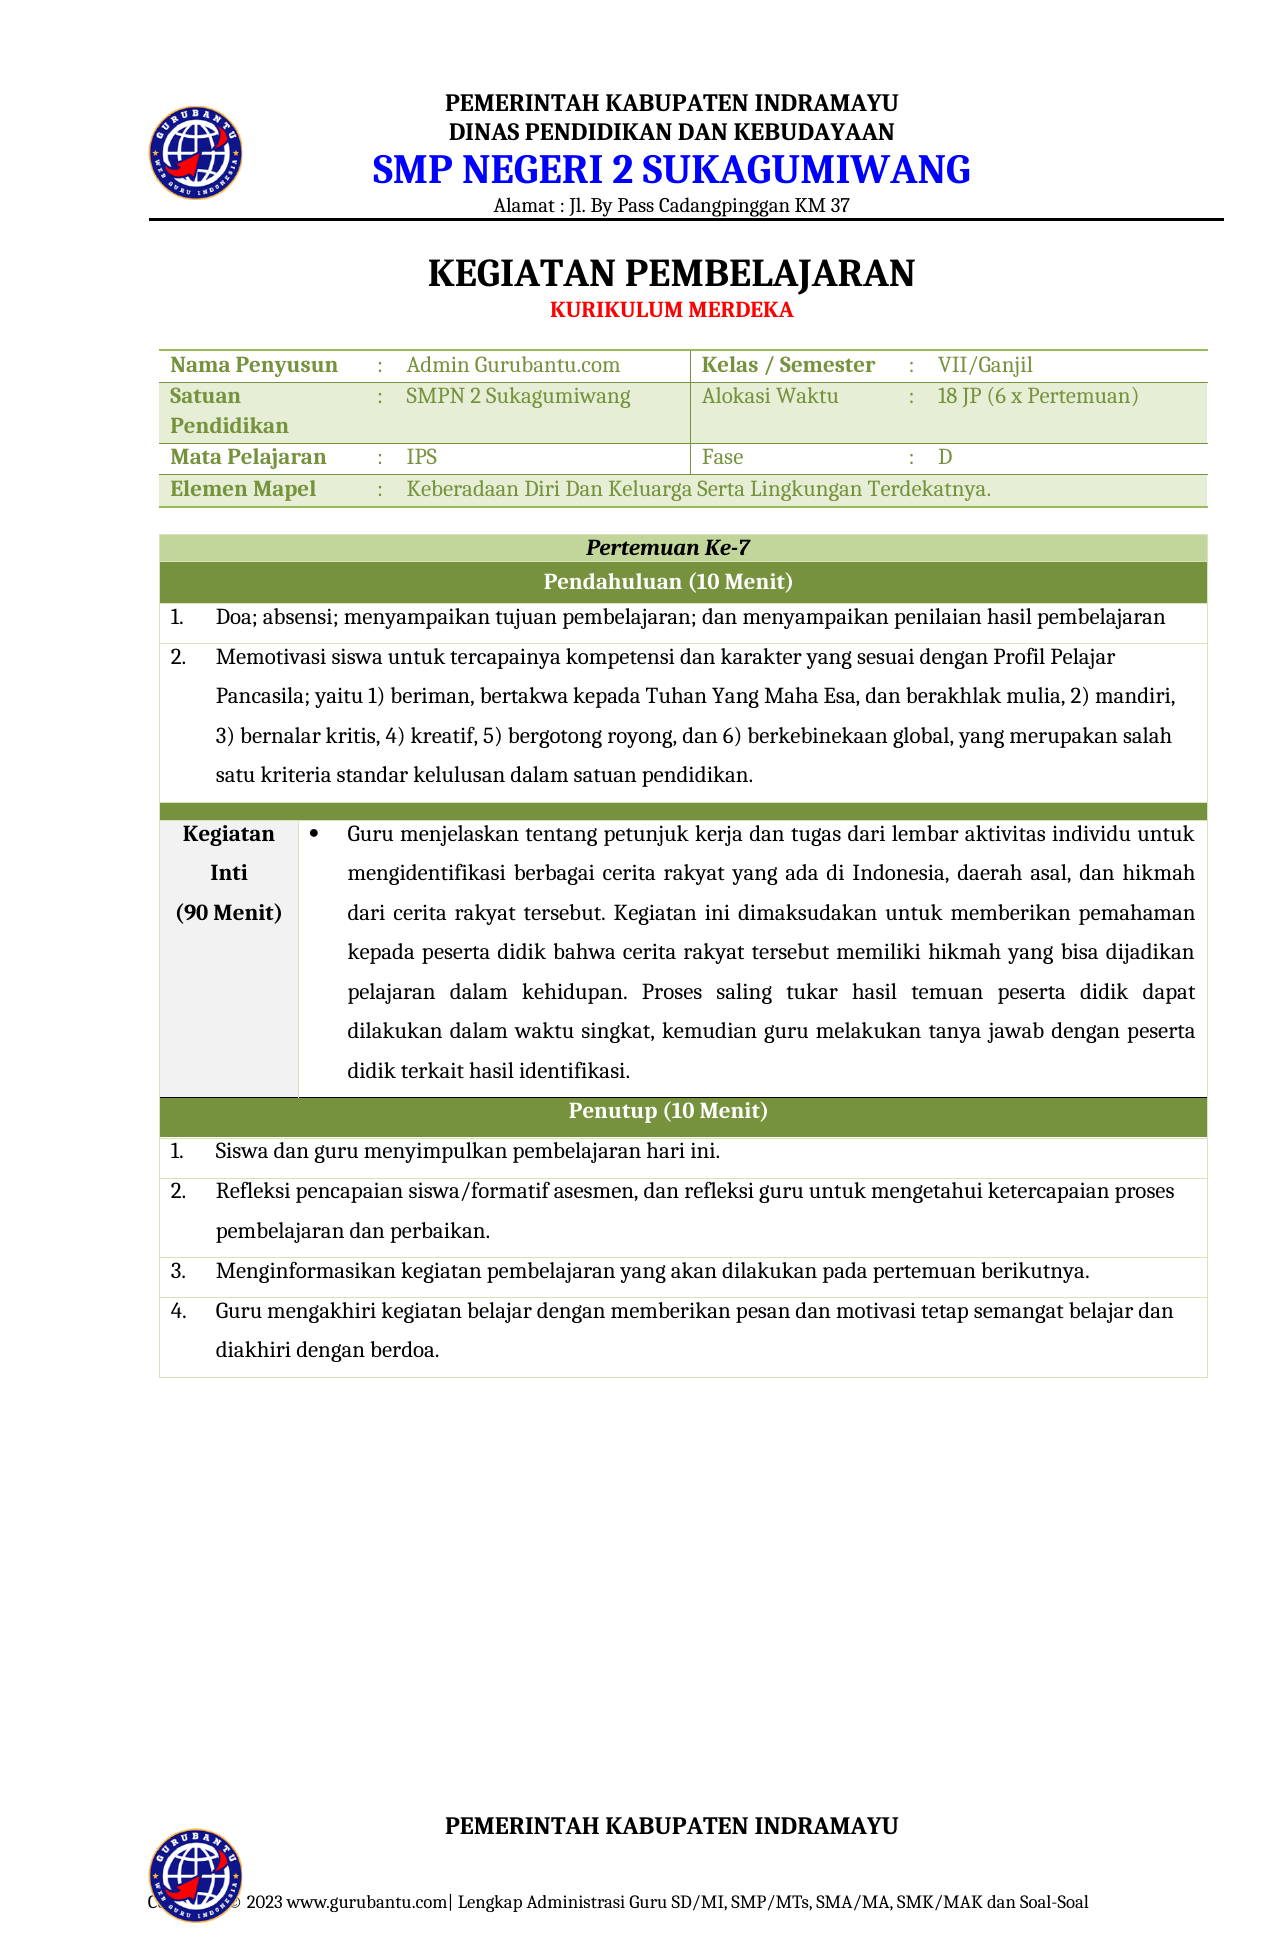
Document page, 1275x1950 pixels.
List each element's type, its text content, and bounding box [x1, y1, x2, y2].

picture [148, 106, 243, 200]
table_cell Pendahuluan (10 Menit) [160, 562, 1207, 603]
table_cell IPS [395, 444, 690, 474]
table_header Nama Penyusun [159, 351, 366, 382]
table_header Pertemuan Ke-7 [160, 535, 1207, 561]
text PEMERINTAH KABUPATEN INDRAMAYU [148, 1812, 1196, 1840]
table_cell : [897, 383, 927, 443]
table_header : [897, 351, 927, 382]
text Alamat : Jl. By Pass Cadangpinggan KM 37 [148, 194, 1196, 218]
table_cell Menginformasikan kegiatan pembelajaran yang akan dilakukan pada pertemuan berikutnya. [204, 1258, 1207, 1297]
table_cell D [927, 444, 1207, 474]
table_cell : [366, 383, 395, 443]
table_cell Doa; absensi; menyampaikan tujuan pembelajaran; dan menyampaikan penilaian hasil pembelajaran [204, 604, 1207, 643]
text KEGIATAN PEMBELAJARAN [148, 251, 1196, 297]
table_header : [366, 351, 395, 382]
picture [148, 1828, 243, 1923]
table_cell Fase [691, 444, 897, 474]
table_cell Penutup (10 Menit) [160, 1098, 1207, 1137]
table_header Kelas / Semester [691, 351, 897, 382]
table_cell [160, 803, 1207, 820]
table_header Admin Gurubantu.com [395, 351, 690, 382]
table_cell Guru menjelaskan tentang petunjuk kerja dan tugas dari lembar aktivitas individu untuk mengidentifikasi berbagai cerita rakyat yang ada di Indonesia, daerah asal, dan hikmah dari cerita rakyat tersebut. Kegiatan ini dimaksudakan untuk memberikan pemahaman kepada peserta didik bahwa cerita rakyat tersebut memiliki hikmah yang bisa dijadikan pelajaran dalam kehidupan. Proses saling tukar hasil temuan peserta didik dapat dilakukan dalam waktu singkat, kemudian guru melakukan tanya jawab dengan peserta didik terkait hasil identifikasi. [299, 821, 1207, 1097]
table_cell : [366, 444, 395, 474]
text KURIKULUM MERDEKA [148, 297, 1196, 323]
table_cell 3. [160, 1258, 204, 1297]
text SMP NEGERI 2 SUKAGUMIWANG [243, 146, 1196, 194]
table_cell Refleksi pencapaian siswa/formatif asesmen, dan refleksi guru untuk mengetahui ketercapaian proses pembelajaran dan perbaikan. [204, 1179, 1207, 1257]
table_cell 1. [160, 1139, 204, 1177]
table_cell : [366, 475, 395, 506]
table_cell : [897, 444, 927, 474]
table_cell Kegiatan Inti (90 Menit) [160, 821, 298, 1097]
table_cell 1. [160, 604, 204, 643]
table_cell Guru mengakhiri kegiatan belajar dengan memberikan pesan dan motivasi tetap semangat belajar dan diakhiri dengan berdoa. [204, 1298, 1207, 1376]
text PEMERINTAH KABUPATEN INDRAMAYU [148, 89, 1196, 117]
table_cell 2. [160, 644, 204, 802]
table_cell 4. [160, 1298, 204, 1376]
table_cell 2. [160, 1179, 204, 1257]
table_cell Siswa dan guru menyimpulkan pembelajaran hari ini. [204, 1139, 1207, 1177]
table_cell Elemen Mapel [159, 475, 366, 506]
table_cell Mata Pelajaran [159, 444, 366, 474]
table_cell Satuan Pendidikan [159, 383, 366, 443]
table_cell Alokasi Waktu [691, 383, 897, 443]
table_cell Keberadaan Diri Dan Keluarga Serta Lingkungan Terdekatnya. [395, 475, 1207, 506]
table_header VII/Ganjil [927, 351, 1207, 382]
table_cell 18 JP (6 x Pertemuan) [927, 383, 1207, 443]
table_cell SMPN 2 Sukagumiwang [395, 383, 690, 443]
table_cell Memotivasi siswa untuk tercapainya kompetensi dan karakter yang sesuai dengan Profil Pelajar Pancasila; yaitu 1) beriman, bertakwa kepada Tuhan Yang Maha Esa, dan berakhlak mulia, 2) mandiri, 3) bernalar kritis, 4) kreatif, 5) bergotong royong, dan 6) berkebinekaan global, yang merupakan salah satu kriteria standar kelulusan dalam satuan pendidikan. [204, 644, 1207, 802]
text DINAS PENDIDIKAN DAN KEBUDAYAAN [243, 117, 1196, 146]
